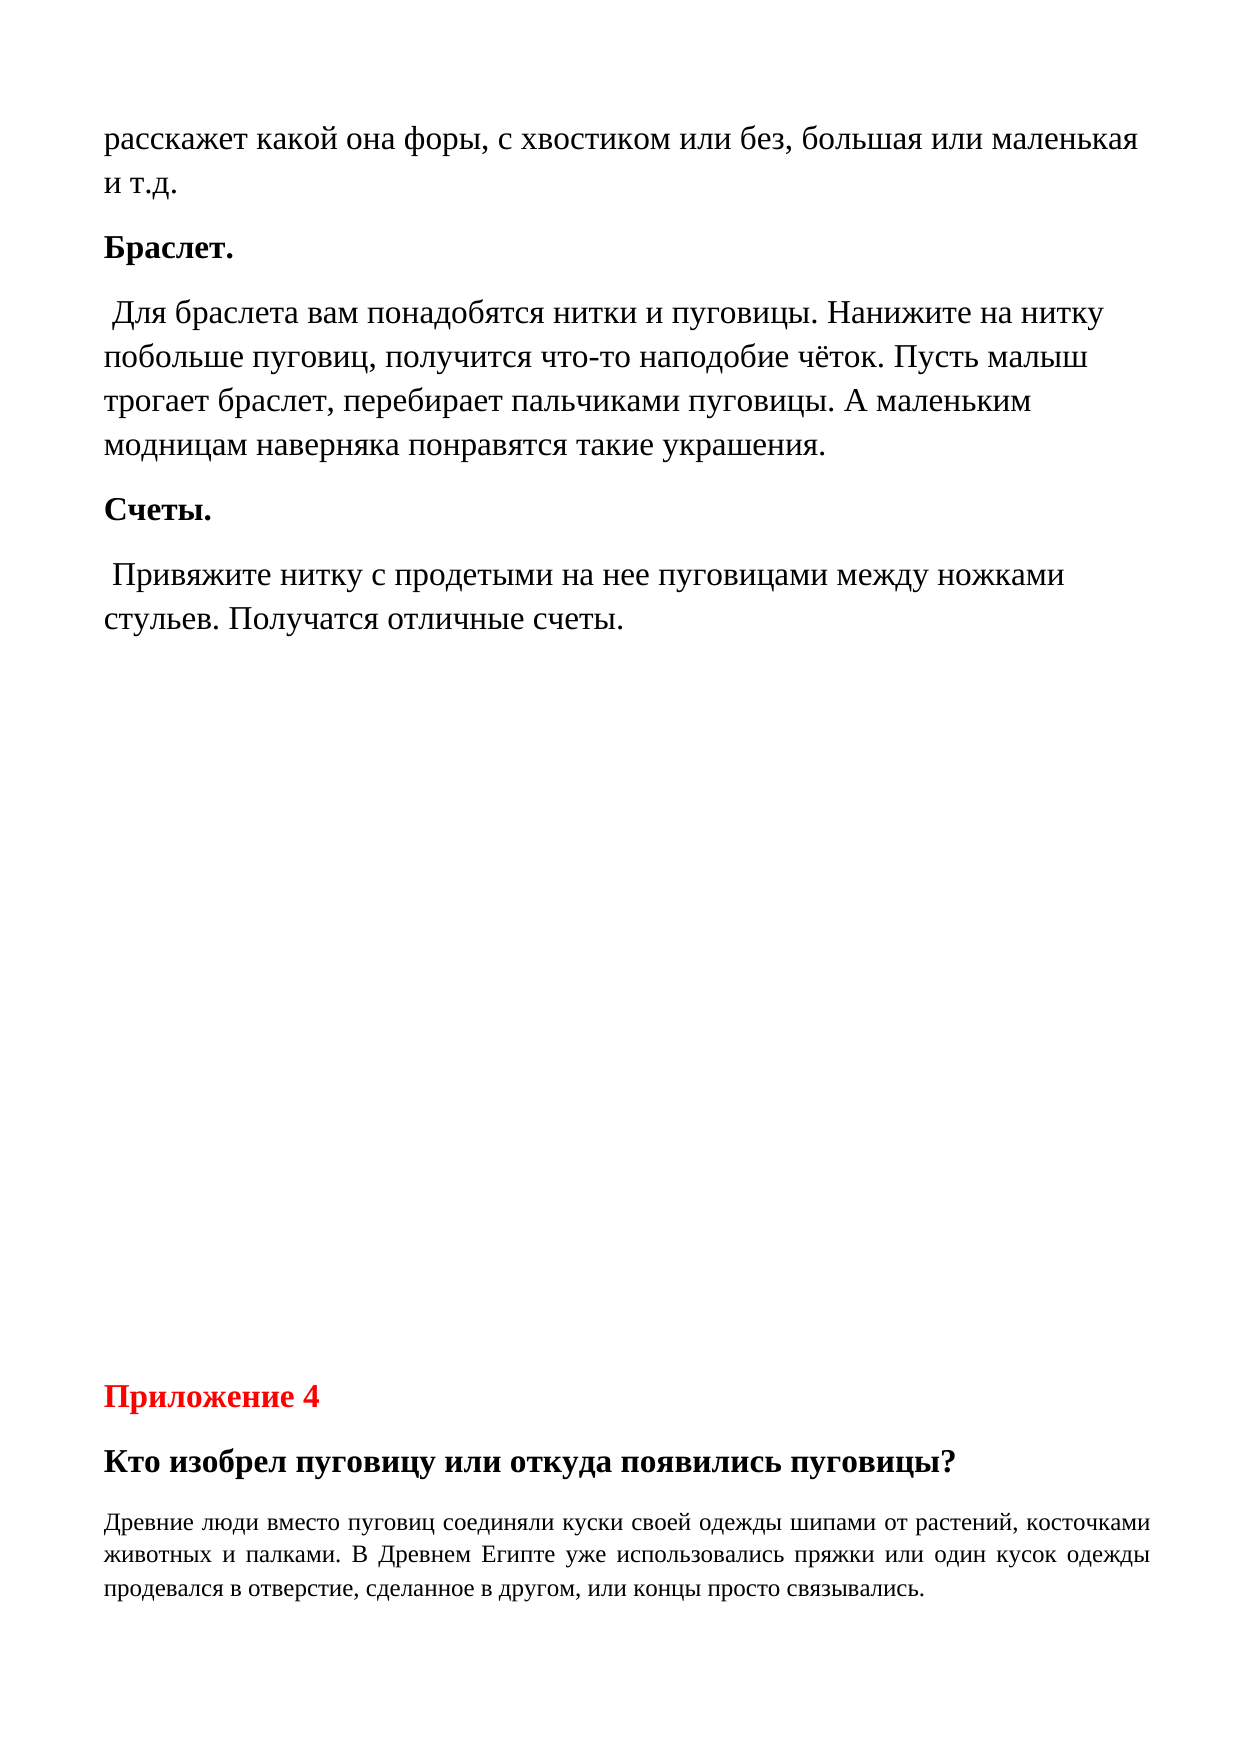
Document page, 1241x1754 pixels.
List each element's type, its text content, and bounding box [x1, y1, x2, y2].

text Древние люди вместо пуговиц соединяли куски своей одежды шипами от растений, косточками животных и палками. В Древнем Египте уже использовались пряжки или один кусок одежды продевался в отверстие, сделанное в другом, или концы просто связывались. [103, 1507, 1152, 1601]
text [103, 118, 1152, 201]
text Кто изобрел пуговицу или откуда появились пуговицы? [103, 1442, 1152, 1480]
text Привяжите нитку с продетыми на нее пуговицами между ножками стульев. Получатся отличные счеты. [103, 554, 1152, 636]
text Браслет. [103, 227, 1152, 265]
text Для браслета вам понадобятся нитки и пуговицы. Нанижите на нитку побольше пуговиц, получится что-то наподобие чёток. Пусть малыш трогает браслет, перебирает пальчиками пуговицы. А маленьким модницам наверняка понравятся такие украшения. [103, 292, 1152, 462]
text Счеты. [103, 489, 1152, 527]
text Приложение 4 [103, 1377, 1152, 1415]
